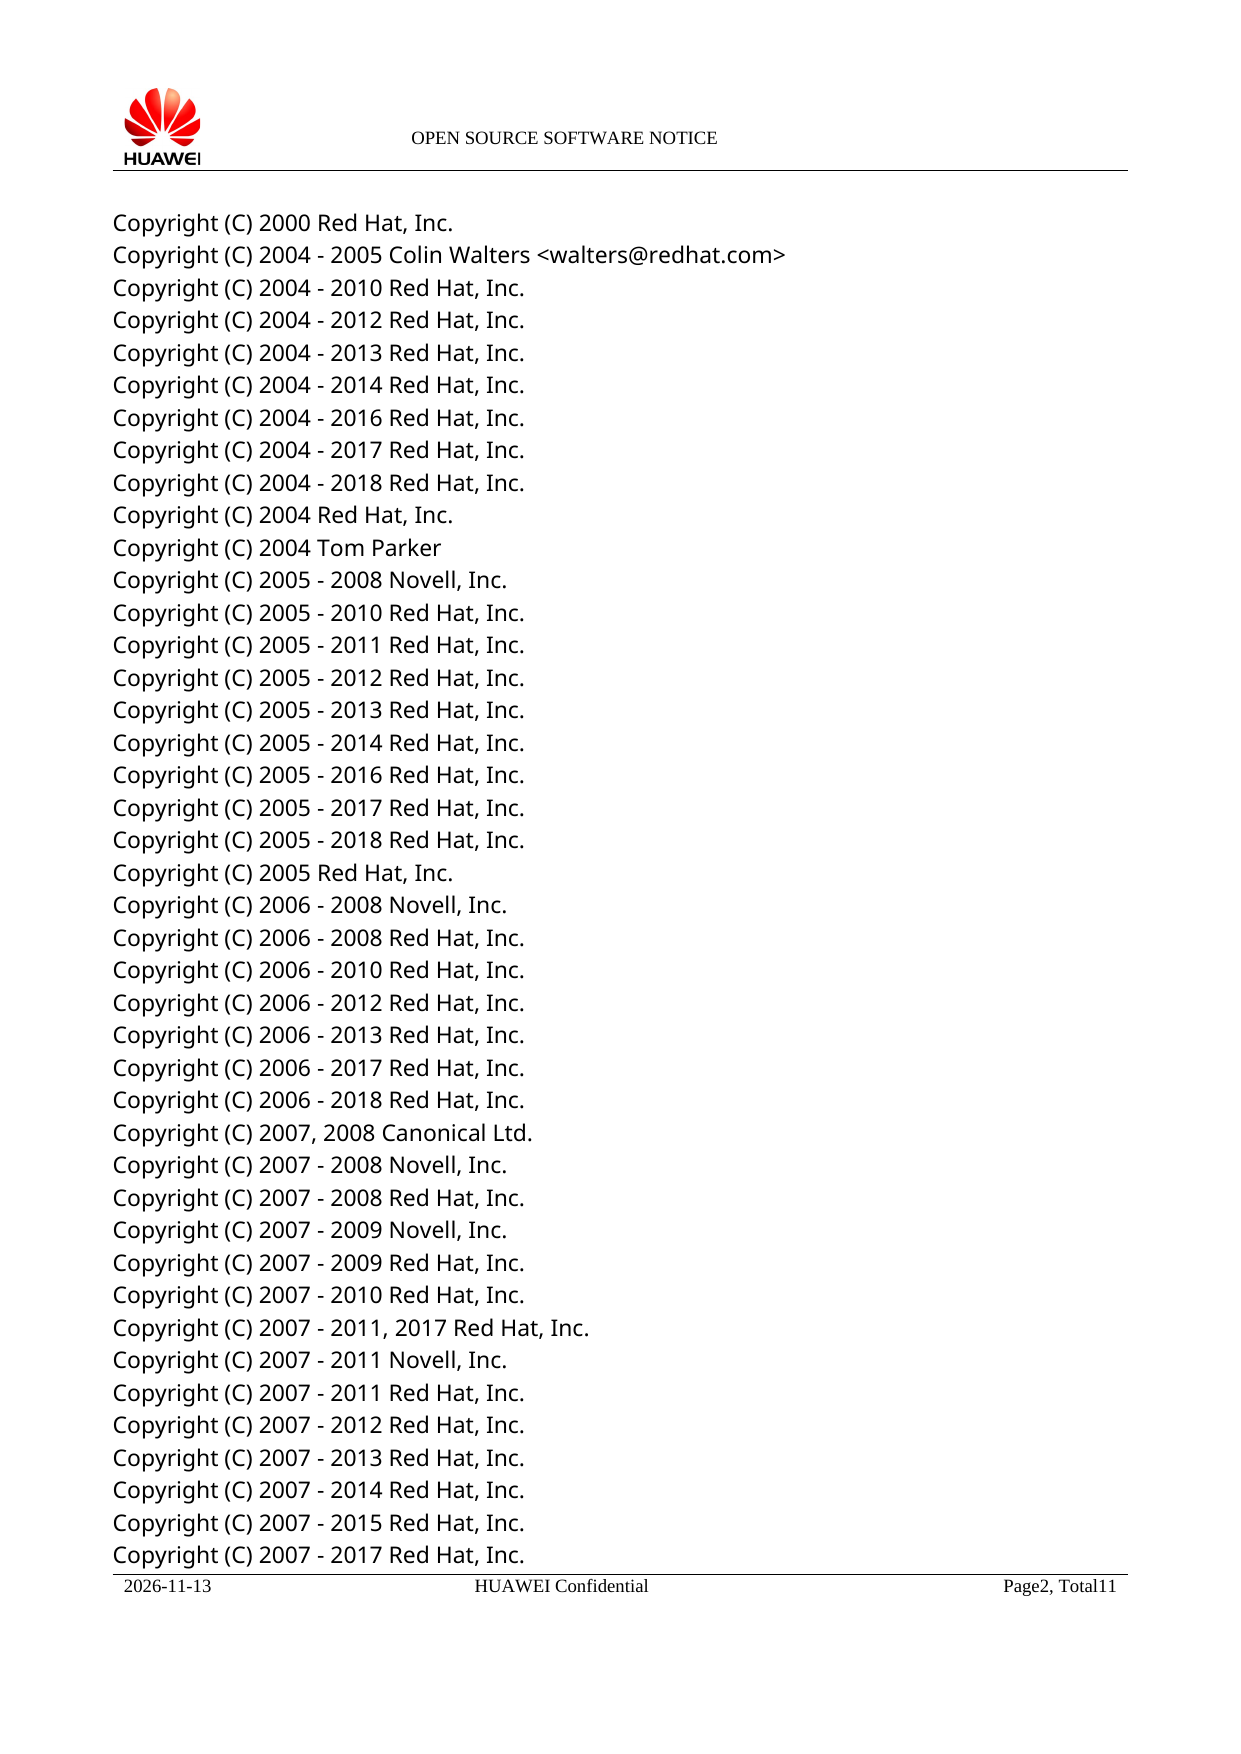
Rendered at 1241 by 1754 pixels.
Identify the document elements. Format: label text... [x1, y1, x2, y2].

text Copyright (C) 2006 - 2008 Red Hat, Inc. [112, 921, 1128, 954]
text Copyright (C) 2005 - 2010 Red Hat, Inc. [112, 596, 1128, 629]
text Copyright (C) 2004 - 2017 Red Hat, Inc. [112, 434, 1128, 466]
text Copyright (C) 2005 - 2017 Red Hat, Inc. [112, 791, 1128, 824]
text Copyright (C) 2004 Red Hat, Inc. [112, 499, 1128, 531]
text Copyright (C) 2004 - 2010 Red Hat, Inc. [112, 271, 1128, 304]
text Copyright (C) 2006 - 2008 Novell, Inc. [112, 889, 1128, 921]
text Copyright (C) 2005 - 2008 Novell, Inc. [112, 564, 1128, 596]
text Copyright (C) 2005 - 2011 Red Hat, Inc. [112, 629, 1128, 661]
text Copyright (C) 2007 - 2009 Novell, Inc. [112, 1214, 1128, 1246]
text Copyright (C) 2007 - 2011 Red Hat, Inc. [112, 1376, 1128, 1409]
text Copyright (C) 2007 - 2011, 2017 Red Hat, Inc. [112, 1311, 1128, 1344]
text Copyright (C) 2007, 2008 Canonical Ltd. [112, 1116, 1128, 1149]
text Copyright (C) 2004 - 2012 Red Hat, Inc. [112, 304, 1128, 336]
picture [124, 88, 201, 165]
text Copyright (C) 2004 Tom Parker [112, 531, 1128, 564]
text Copyright (C) 2004 - 2013 Red Hat, Inc. [112, 336, 1128, 369]
text Copyright (C) 2007 - 2014 Red Hat, Inc. [112, 1474, 1128, 1506]
text Copyright (C) 2007 - 2010 Red Hat, Inc. [112, 1279, 1128, 1311]
text Copyright (C) 2005 - 2016 Red Hat, Inc. [112, 759, 1128, 791]
text Copyright (C) 2007 - 2017 Red Hat, Inc. [112, 1539, 1128, 1571]
text Copyright (C) 2004 - 2018 Red Hat, Inc. [112, 466, 1128, 499]
text Copyright (C) 2006 - 2017 Red Hat, Inc. [112, 1051, 1128, 1084]
text Copyright (C) 2000 Red Hat, Inc. [112, 206, 1128, 239]
text Copyright (C) 2005 - 2013 Red Hat, Inc. [112, 694, 1128, 726]
text Copyright (C) 2005 - 2014 Red Hat, Inc. [112, 726, 1128, 759]
text Copyright (C) 2007 - 2012 Red Hat, Inc. [112, 1409, 1128, 1441]
text Copyright (C) 2004 - 2014 Red Hat, Inc. [112, 369, 1128, 401]
text Copyright (C) 2006 - 2010 Red Hat, Inc. [112, 954, 1128, 986]
text Copyright (C) 2007 - 2015 Red Hat, Inc. [112, 1506, 1128, 1539]
text Copyright (C) 2004 - 2016 Red Hat, Inc. [112, 401, 1128, 434]
text Copyright (C) 2005 - 2012 Red Hat, Inc. [112, 661, 1128, 694]
text Copyright (C) 2005 Red Hat, Inc. [112, 856, 1128, 889]
text Copyright (C) 2006 - 2018 Red Hat, Inc. [112, 1084, 1128, 1116]
text Copyright (C) 2007 - 2011 Novell, Inc. [112, 1344, 1128, 1376]
text Copyright (C) 2007 - 2008 Red Hat, Inc. [112, 1181, 1128, 1214]
text Copyright (C) 2006 - 2012 Red Hat, Inc. [112, 986, 1128, 1019]
text Copyright (C) 2006 - 2013 Red Hat, Inc. [112, 1019, 1128, 1051]
text Copyright (C) 2005 - 2018 Red Hat, Inc. [112, 824, 1128, 856]
text Copyright (C) 2007 - 2008 Novell, Inc. [112, 1149, 1128, 1181]
text Copyright (C) 2004 - 2005 Colin Walters <walters@redhat.com> [112, 239, 1128, 271]
text Copyright (C) 2007 - 2013 Red Hat, Inc. [112, 1441, 1128, 1474]
text Copyright (C) 2007 - 2009 Red Hat, Inc. [112, 1246, 1128, 1279]
